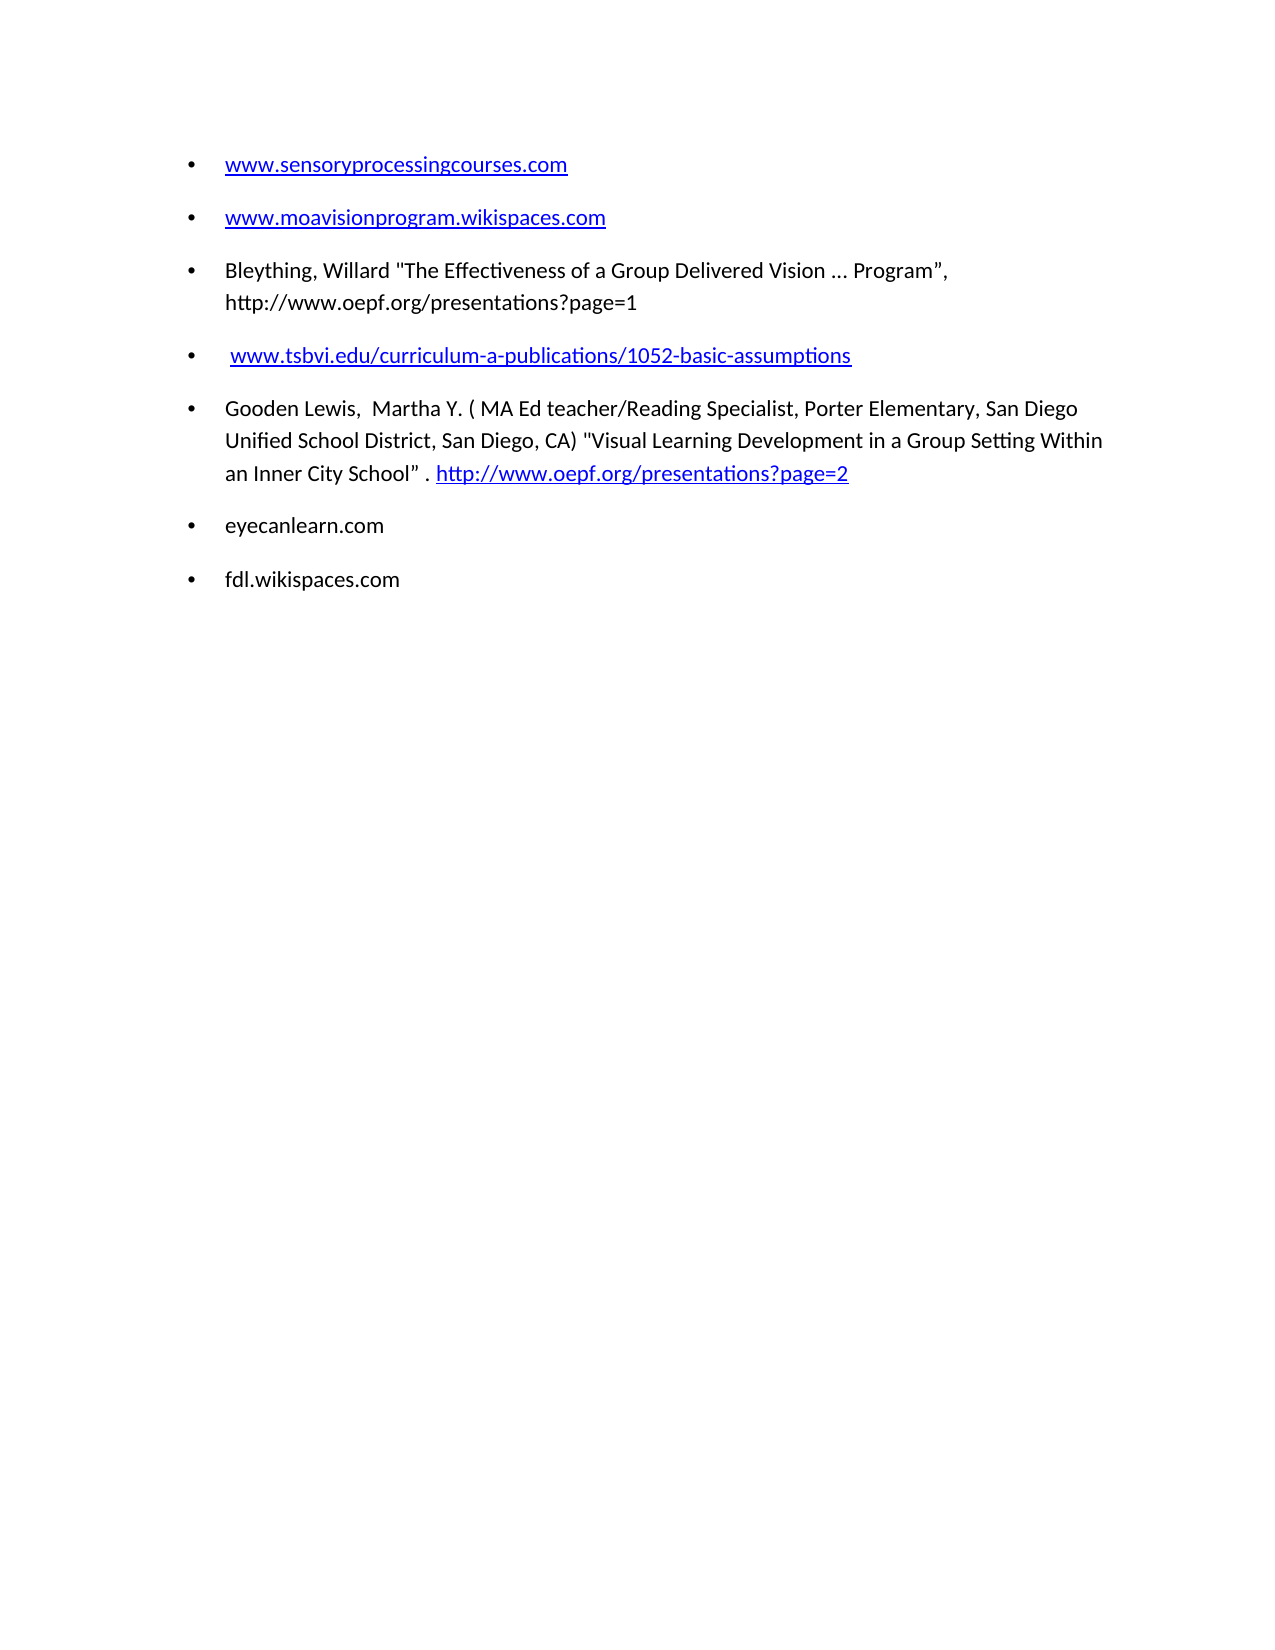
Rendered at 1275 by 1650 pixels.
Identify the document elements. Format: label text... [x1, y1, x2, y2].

list www.sensoryprocessingcourses.com [187, 150, 1125, 178]
list www.tsbvi.edu/curriculum-a-publications/1052-basic-assumptions [187, 341, 1125, 369]
list www.moavisionprogram.wikispaces.com [187, 203, 1125, 231]
list Gooden Lewis, Martha Y. ( MA Ed teacher/Reading Specialist, Porter Elementary, San Diego Unified School District, San Diego, CA) "Visual Learning Development in a Group Setting Within an Inner City School” . http://www.oepf.org/presentations?page=2 [187, 394, 1125, 487]
list fdl.wikispaces.com [187, 565, 1125, 593]
list Bleything, Willard "The Effectiveness of a Group Delivered Vision ... Program”, http://www.oepf.org/presentations?page=1 [187, 256, 1125, 316]
list eyecanlearn.com [187, 512, 1125, 540]
